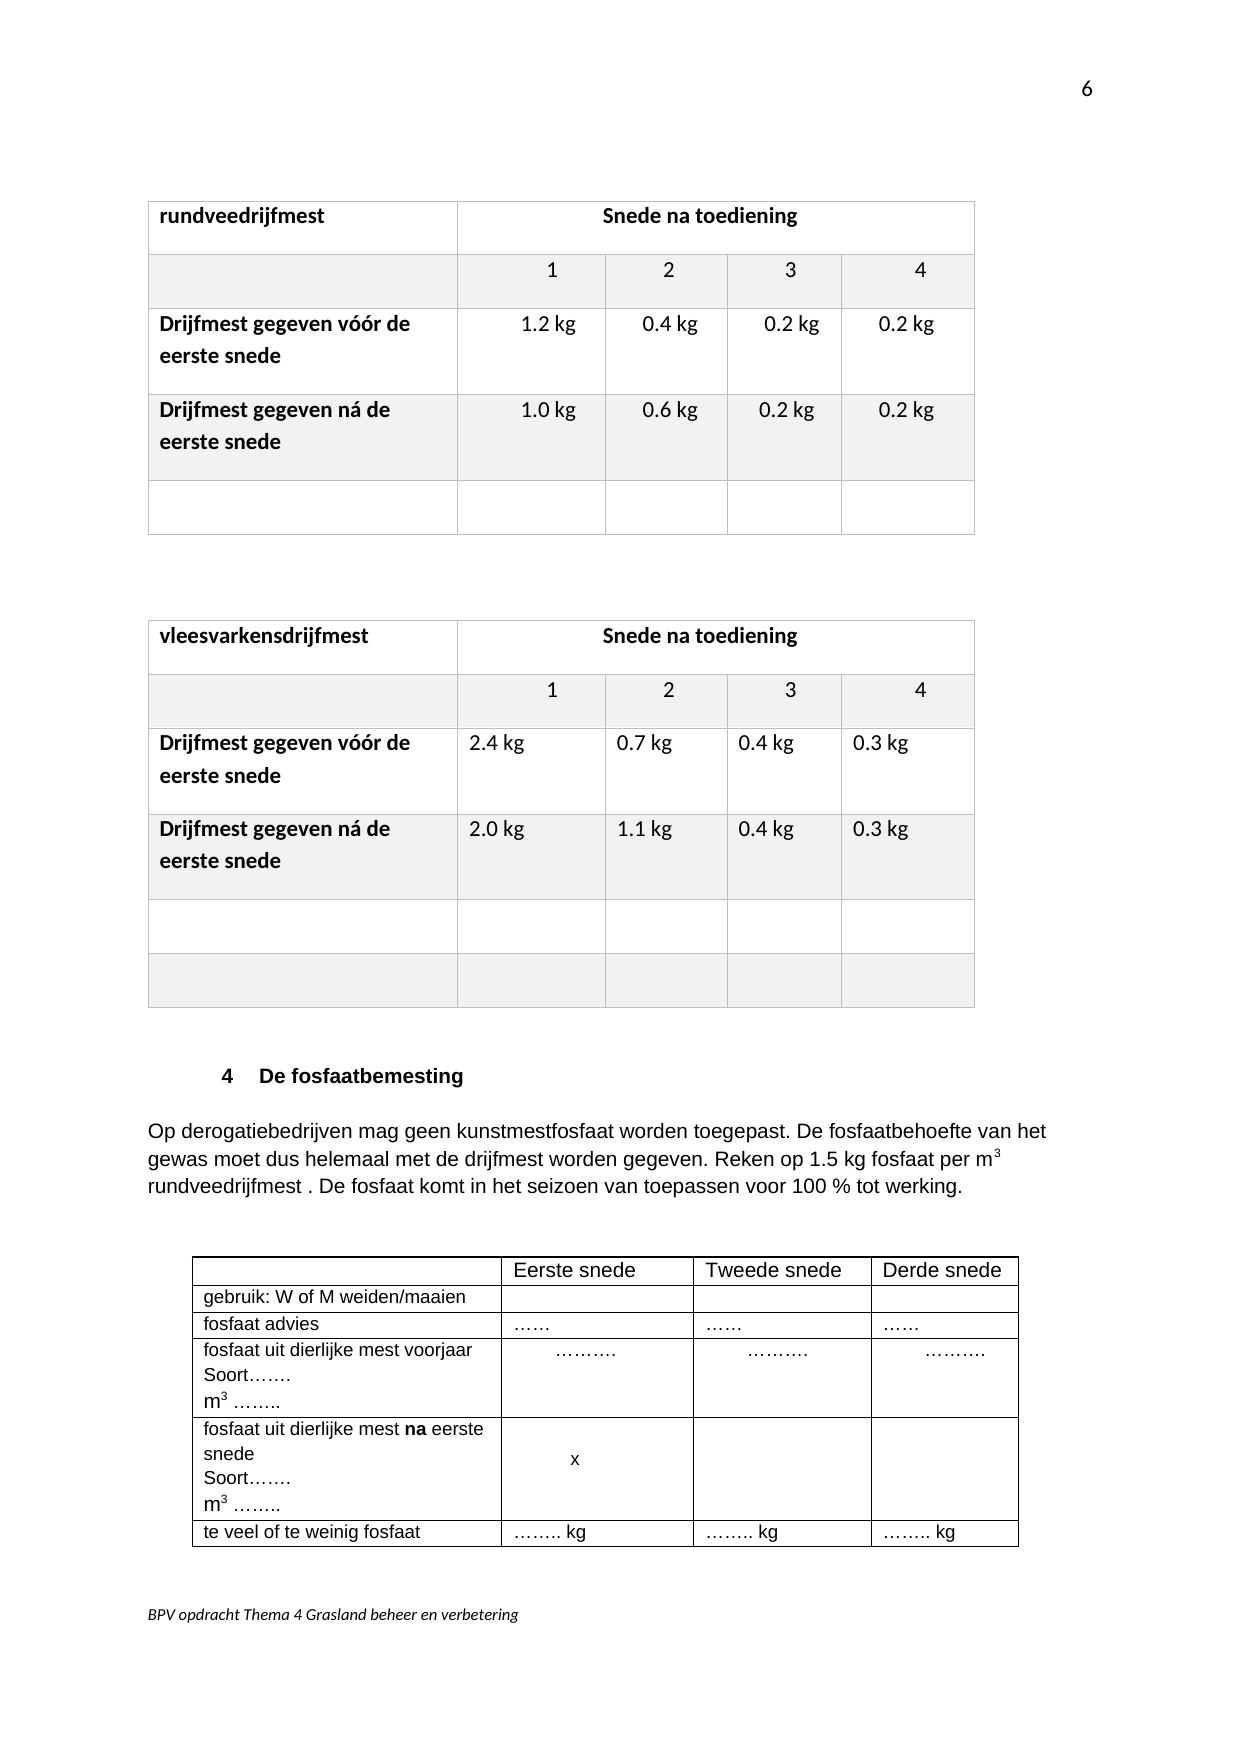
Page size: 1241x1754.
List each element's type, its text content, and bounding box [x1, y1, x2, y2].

table_cell 3 [728, 255, 841, 308]
table_cell [728, 481, 841, 534]
table_cell x [502, 1418, 693, 1520]
table_cell 0.3 kg [842, 729, 974, 813]
table_cell …….. kg [694, 1521, 871, 1546]
table_cell 0.4 kg [728, 729, 841, 813]
table_cell [149, 675, 457, 727]
table_cell [149, 954, 457, 1007]
table_cell …….. kg [502, 1521, 693, 1546]
table_cell te veel of te weinig fosfaat [193, 1521, 501, 1546]
table_cell Drijfmest gegeven vóór de eerste snede [149, 729, 457, 813]
table_cell …….. kg [872, 1521, 1018, 1546]
table_cell 1.1 kg [606, 815, 727, 899]
table_cell 2 [606, 255, 727, 308]
table_cell [458, 954, 605, 1007]
table_cell 1 [458, 675, 605, 727]
table_cell [606, 481, 727, 534]
table_cell 1.2 kg [458, 309, 605, 394]
table_cell fosfaat uit dierlijke mest na eerste snede Soort……. m3 …….. [193, 1418, 501, 1520]
table_cell …… [502, 1313, 693, 1338]
table_cell [458, 900, 605, 953]
table_cell 0.6 kg [606, 395, 727, 480]
table_header Tweede snede [694, 1258, 871, 1285]
table_cell 1 [458, 255, 605, 308]
table_cell [458, 481, 605, 534]
table_cell [842, 900, 974, 953]
table_header Derde snede [872, 1258, 1018, 1285]
table_cell 0.2 kg [728, 309, 841, 394]
table_cell [728, 954, 841, 1007]
table_cell [149, 481, 457, 534]
table_cell ………. [694, 1339, 871, 1417]
table_cell 0.7 kg [606, 729, 727, 813]
table_cell [842, 481, 974, 534]
table_cell …… [872, 1313, 1018, 1338]
table_cell 0.2 kg [728, 395, 841, 480]
table_cell 0.3 kg [842, 815, 974, 899]
table_cell 3 [728, 675, 841, 727]
table_cell 0.4 kg [606, 309, 727, 394]
table_cell 4 [842, 675, 974, 727]
table_cell ………. [502, 1339, 693, 1417]
table_cell 0.4 kg [728, 815, 841, 899]
table_cell [872, 1286, 1018, 1312]
table_cell Drijfmest gegeven ná de eerste snede [149, 395, 457, 480]
table_cell 0.2 kg [842, 309, 974, 394]
table_cell 1.0 kg [458, 395, 605, 480]
table_header [193, 1258, 501, 1285]
table_header Snede na toediening [458, 202, 974, 254]
table_cell [728, 900, 841, 953]
table_cell [149, 900, 457, 953]
table_header vleesvarkensdrijfmest [149, 621, 457, 674]
table_cell [694, 1418, 871, 1520]
table_cell Drijfmest gegeven vóór de eerste snede [149, 309, 457, 394]
table_cell Drijfmest gegeven ná de eerste snede [149, 815, 457, 899]
table_cell [842, 954, 974, 1007]
table_cell [502, 1286, 693, 1312]
table_cell fosfaat uit dierlijke mest voorjaar Soort……. m3 …….. [193, 1339, 501, 1417]
table_cell 2.4 kg [458, 729, 605, 813]
table_cell [694, 1286, 871, 1312]
table_cell 0.2 kg [842, 395, 974, 480]
table_cell [606, 900, 727, 953]
table_cell [149, 255, 457, 308]
table_cell ………. [872, 1339, 1018, 1417]
table_header Eerste snede [502, 1258, 693, 1285]
table_cell fosfaat advies [193, 1313, 501, 1338]
table_cell 2.0 kg [458, 815, 605, 899]
table_cell 4 [842, 255, 974, 308]
table_cell [872, 1418, 1018, 1520]
table_cell [606, 954, 727, 1007]
text Op derogatiebedrijven mag geen kunstmestfosfaat worden toegepast. De fosfaatbehoefte van het gewas moet dus helemaal met de drijfmest worden gegeven. Reken op 1.5 kg fosfaat per m3 rundveedrijfmest . De fosfaat komt in het seizoen van toepassen voor 100 % tot werking. [148, 1119, 1093, 1198]
table_cell gebruik: W of M weiden/maaien [193, 1286, 501, 1312]
table_header rundveedrijfmest [149, 202, 457, 254]
list De fosfaatbemesting [221, 1064, 1093, 1088]
table_header Snede na toediening [458, 621, 974, 674]
table_cell …… [694, 1313, 871, 1338]
table_cell 2 [606, 675, 727, 727]
